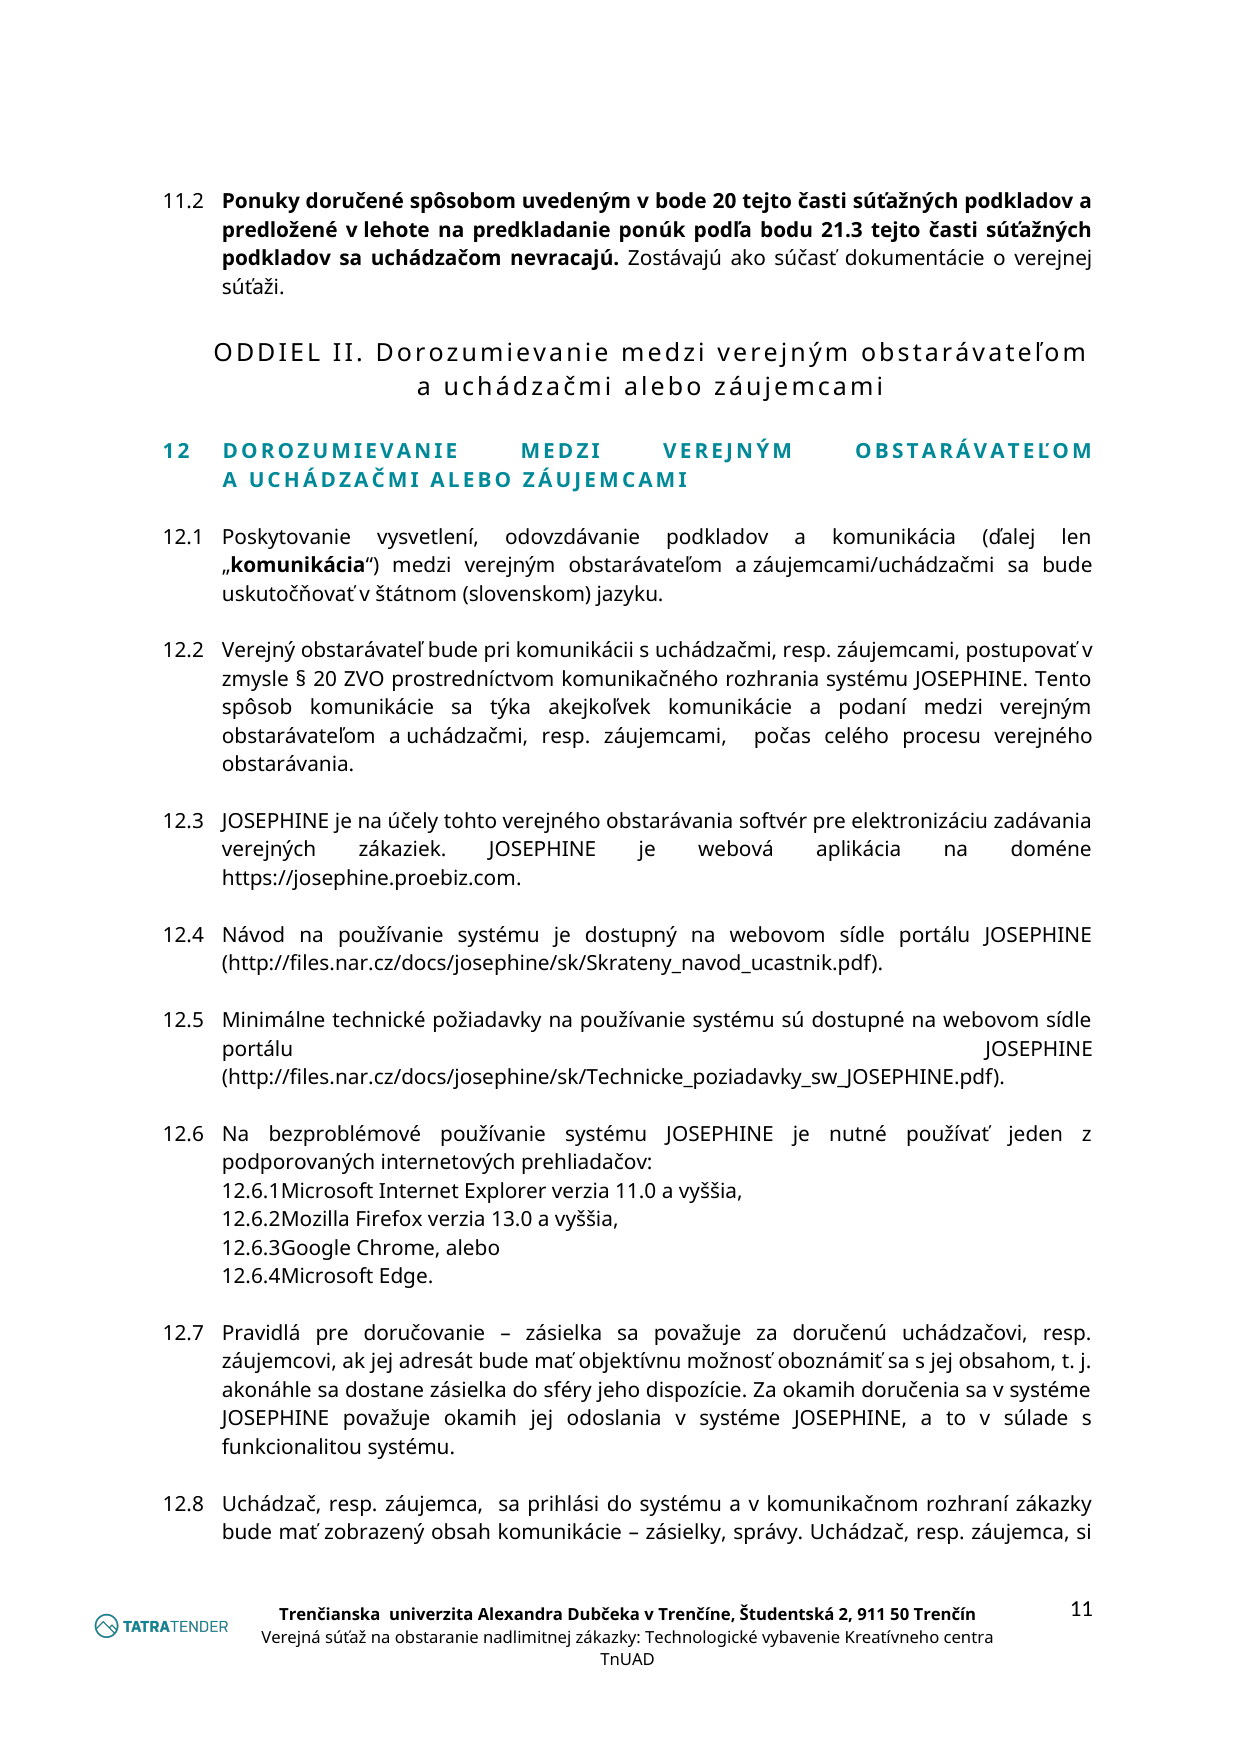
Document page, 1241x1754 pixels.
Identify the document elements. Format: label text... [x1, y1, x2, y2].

subtitle Microsoft Internet Explorer verzia 11.0 a vyššia, [221, 1176, 1093, 1204]
picture [92, 1602, 239, 1647]
subtitle Návod na používanie systému je dostupný na webovom sídle portálu JOSEPHINE (http://files.nar.cz/docs/josephine/sk/Skrateny_navod_ucastnik.pdf). [162, 920, 1093, 977]
subtitle Mozilla Firefox verzia 13.0 a vyššia, [221, 1204, 1093, 1233]
subtitle Minimálne technické požiadavky na používanie systému sú dostupné na webovom sídle portálu JOSEPHINE (http://files.nar.cz/docs/josephine/sk/Technicke_poziadavky_sw_JOSEPHINE.pdf). [162, 1005, 1093, 1091]
text ODDIEL II. Dorozumievanie medzi verejným obstarávateľom a uchádzačmi alebo záujemcami [162, 334, 1093, 402]
subtitle Poskytovanie vysvetlení, odovzdávanie podkladov a komunikácia (ďalej len „komunikácia“) medzi verejným obstarávateľom a záujemcami/uchádzačmi sa bude uskutočňovať v štátnom (slovenskom) jazyku. [162, 522, 1093, 607]
subtitle Na bezproblémové používanie systému JOSEPHINE je nutné používať jeden z podporovaných internetových prehliadačov: [162, 1119, 1093, 1176]
text Dorozumievanie medzi verejným obstarávateľom a uchádzačmi alebo záujemcami [162, 436, 1093, 493]
subtitle Google Chrome, alebo [221, 1233, 1093, 1261]
subtitle Pravidlá pre doručovanie – zásielka sa považuje za doručenú uchádzačovi, resp. záujemcovi, ak jej adresát bude mať objektívnu možnosť oboznámiť sa s jej obsahom, t. j. akonáhle sa dostane zásielka do sféry jeho dispozície. Za okamih doručenia sa v systéme JOSEPHINE považuje okamih jej odoslania v systéme JOSEPHINE, a to v súlade s funkcionalitou systému. [162, 1318, 1093, 1460]
subtitle JOSEPHINE je na účely tohto verejného obstarávania softvér pre elektronizáciu zadávania verejných zákaziek. JOSEPHINE je webová aplikácia na doméne https://josephine.proebiz.com. [162, 806, 1093, 891]
subtitle Ponuky doručené spôsobom uvedeným v bode 20 tejto časti súťažných podkladov a predložené v lehote na predkladanie ponúk podľa bodu 21.3 tejto časti súťažných podkladov sa uchádzačom nevracajú. Zostávajú ako súčasť dokumentácie o verejnej súťaži. [162, 186, 1093, 300]
subtitle Microsoft Edge. [221, 1261, 1093, 1289]
subtitle Verejný obstarávateľ bude pri komunikácii s uchádzačmi, resp. záujemcami, postupovať v zmysle § 20 ZVO prostredníctvom komunikačného rozhrania systému JOSEPHINE. Tento spôsob komunikácie sa týka akejkoľvek komunikácie a podaní medzi verejným obstarávateľom a uchádzačmi, resp. záujemcami, počas celého procesu verejného obstarávania. [162, 636, 1093, 778]
